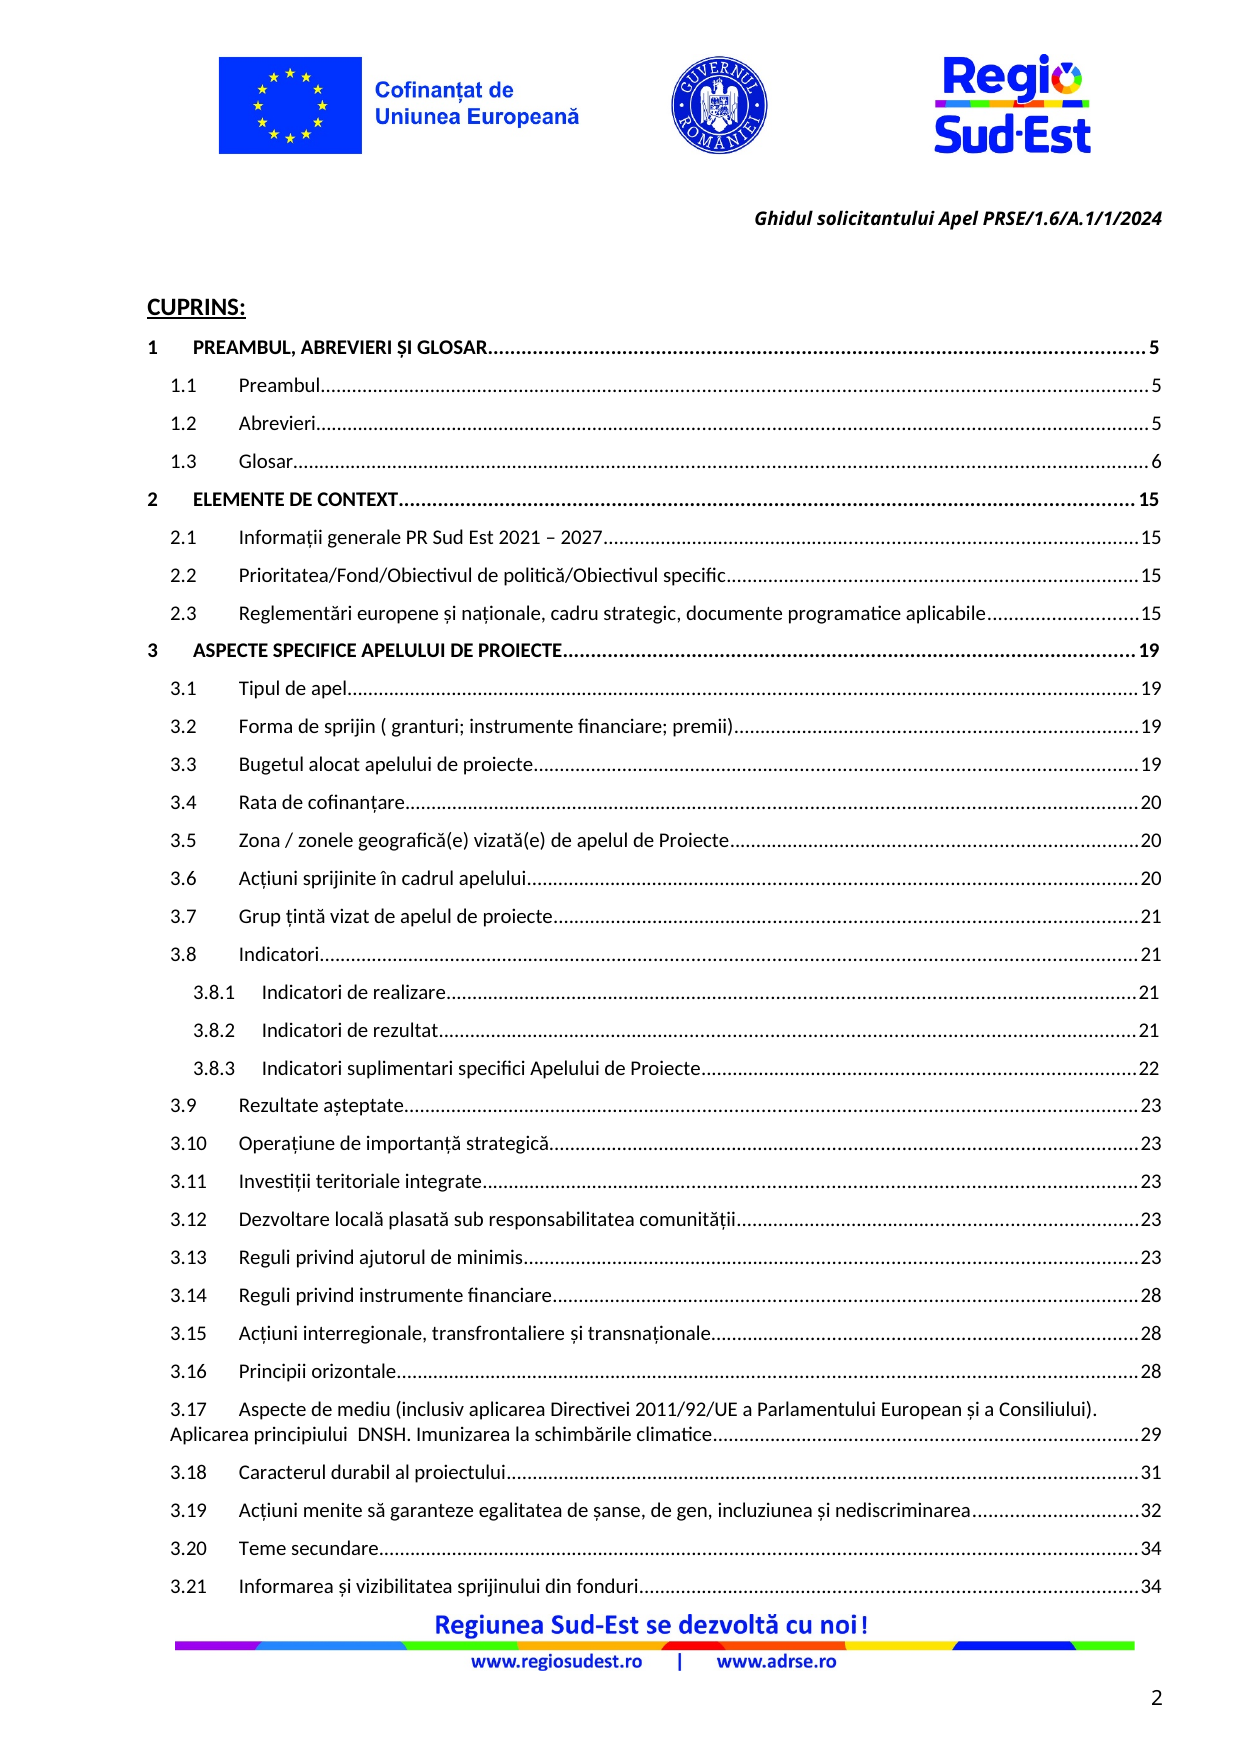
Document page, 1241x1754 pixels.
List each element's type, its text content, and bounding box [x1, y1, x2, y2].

text 2.3 Reglementări europene și naționale, cadru strategic, documente programatice aplicabile 15 [170, 600, 1162, 625]
text 1 PREAMBUL, ABREVIERI ȘI GLOSAR 5 [147, 334, 1162, 360]
text 3.8.3 Indicatori suplimentari specifici Apelului de Proiecte 22 [193, 1055, 1162, 1080]
text 3.6 Acțiuni sprijinite în cadrul apelului 20 [170, 865, 1162, 891]
text 3.15 Acţiuni interregionale, transfrontaliere şi transnaţionale 28 [170, 1320, 1162, 1346]
text CUPRINS: [147, 291, 1162, 322]
text 3.21 Informarea şi vizibilitatea sprijinului din fonduri 34 [170, 1573, 1162, 1598]
text 2.1 Informații generale PR Sud Est 2021 – 2027 15 [170, 524, 1162, 549]
text 2.2 Prioritatea/Fond/Obiectivul de politică/Obiectivul specific 15 [170, 562, 1162, 587]
text 3.17 Aspecte de mediu (inclusiv aplicarea Directivei 2011/92/UE a Parlamentului European și a Consiliului). Aplicarea principiului DNSH. Imunizarea la schimbările climatice 29 [170, 1396, 1162, 1447]
text 3.8.1 Indicatori de realizare 21 [193, 979, 1162, 1004]
text 3 ASPECTE SPECIFICE APELULUI DE PROIECTE 19 [147, 638, 1162, 663]
text 3.11 Investiţii teritoriale integrate 23 [170, 1168, 1162, 1194]
text 3.9 Rezultate așteptate 23 [170, 1093, 1162, 1118]
text 3.16 Principii orizontale 28 [170, 1358, 1162, 1383]
text 3.7 Grup ţintă vizat de apelul de proiecte 21 [170, 903, 1162, 928]
text 3.14 Reguli privind instrumente financiare 28 [170, 1282, 1162, 1308]
text 1.2 Abrevieri 5 [170, 410, 1162, 436]
text 1.3 Glosar 6 [170, 448, 1162, 473]
text 3.10 Operaţiune de importanţă strategică 23 [170, 1131, 1162, 1156]
picture [175, 1614, 1135, 1671]
text 3.18 Caracterul durabil al proiectului 31 [170, 1459, 1162, 1485]
text 3.1 Tipul de apel 19 [170, 676, 1162, 701]
text 3.12 Dezvoltare locală plasată sub responsabilitatea comunității 23 [170, 1206, 1162, 1232]
text 1.1 Preambul 5 [170, 372, 1162, 398]
text 3.13 Reguli privind ajutorul de minimis 23 [170, 1244, 1162, 1270]
text 3.4 Rata de cofinanţare 20 [170, 789, 1162, 815]
picture [218, 54, 1091, 155]
text 3.19 Acțiuni menite să garanteze egalitatea de șanse, de gen, incluziunea și nediscriminarea 32 [170, 1497, 1162, 1523]
text 3.20 Teme secundare 34 [170, 1535, 1162, 1561]
text 3.2 Forma de sprijin ( granturi; instrumente financiare; premii) 19 [170, 713, 1162, 739]
text 3.3 Bugetul alocat apelului de proiecte 19 [170, 751, 1162, 777]
text 3.8.2 Indicatori de rezultat 21 [193, 1017, 1162, 1042]
text 3.8 Indicatori 21 [170, 941, 1162, 966]
text 2 ELEMENTE DE CONTEXT 15 [147, 486, 1162, 511]
text 3.5 Zona / zonele geografică(e) vizată(e) de apelul de Proiecte 20 [170, 827, 1162, 853]
